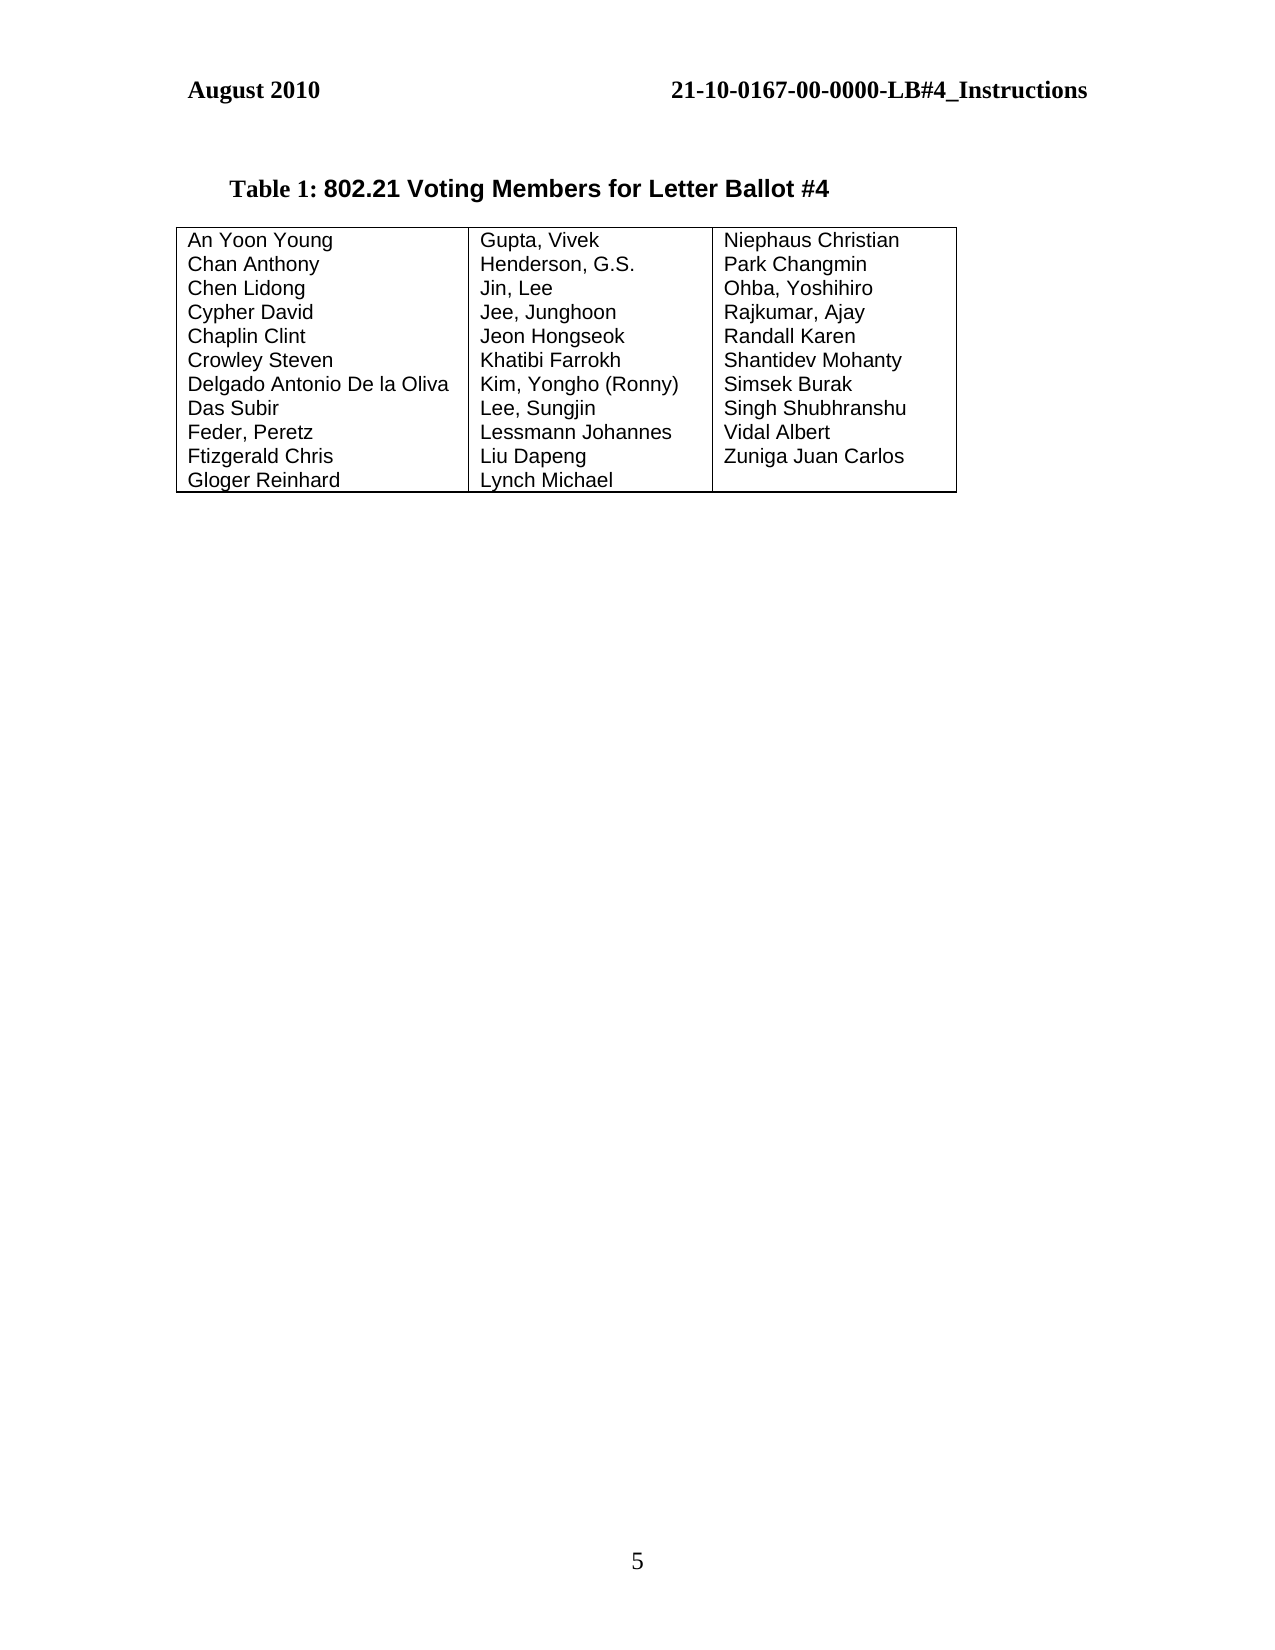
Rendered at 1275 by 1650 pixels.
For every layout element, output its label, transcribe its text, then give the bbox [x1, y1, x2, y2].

table_header Niephaus Christian Park Changmin Ohba, Yoshihiro Rajkumar, Ajay Randall Karen Shantidev Mohanty Simsek Burak Singh Shubhranshu Vidal Albert Zuniga Juan Carlos [713, 228, 956, 491]
text Table 1: 802.21 Voting Members for Letter Ballot #4 [187, 174, 1087, 203]
table_header Gupta, Vivek Henderson, G.S. Jin, Lee Jee, Junghoon Jeon Hongseok Khatibi Farrokh Kim, Yongho (Ronny) Lee, Sungjin Lessmann Johannes Liu Dapeng Lynch Michael [469, 228, 712, 491]
table_header An Yoon Young Chan Anthony Chen Lidong Cypher David Chaplin Clint Crowley Steven Delgado Antonio De la Oliva Das Subir Feder, Peretz Ftizgerald Chris Gloger Reinhard [177, 228, 468, 491]
